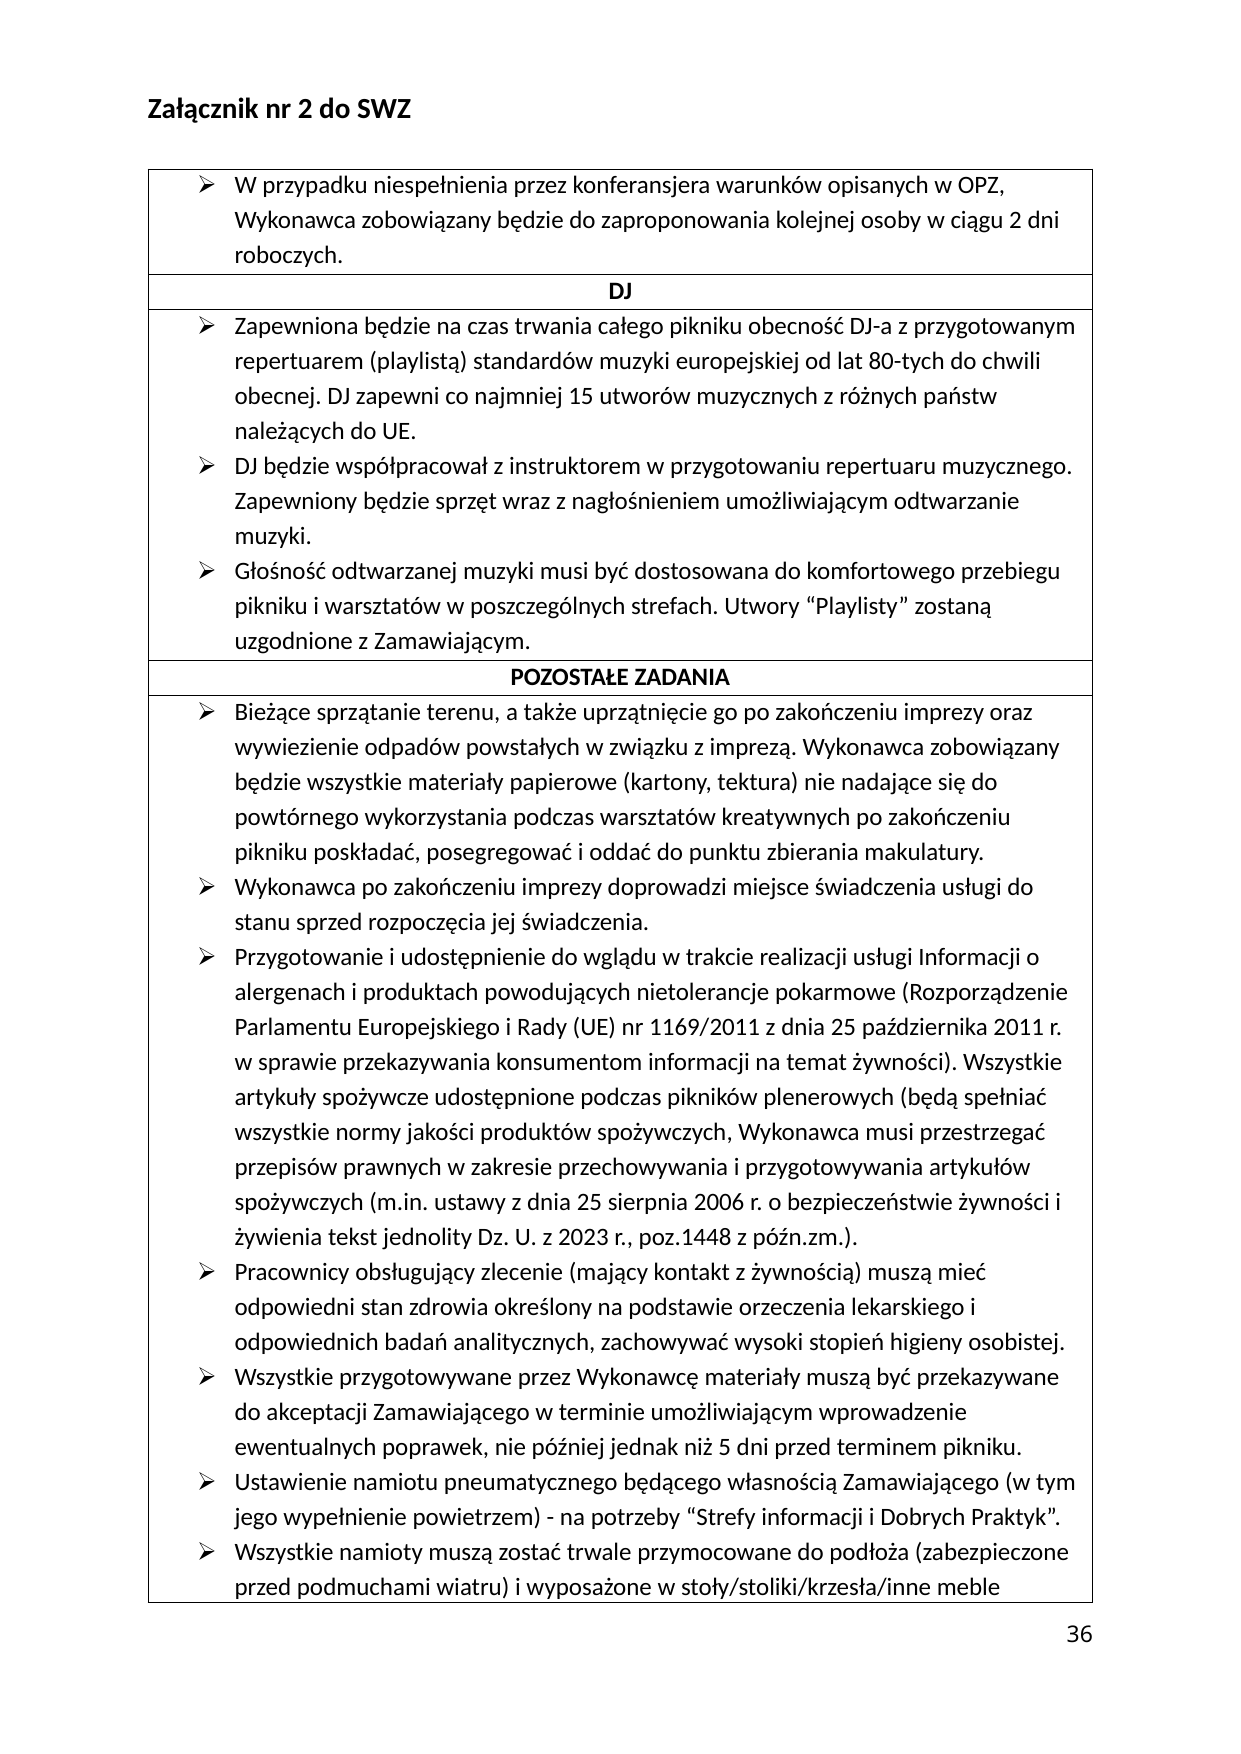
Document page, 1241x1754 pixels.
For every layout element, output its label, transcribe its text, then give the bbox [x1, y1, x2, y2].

table_cell DJ [149, 275, 1092, 309]
table_cell POZOSTAŁE ZADANIA [149, 661, 1092, 695]
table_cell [149, 170, 1092, 274]
table_cell Zapewniona będzie na czas trwania całego pikniku obecność DJ-a z przygotowanym repertuarem (playlistą) standardów muzyki europejskiej od lat 80-tych do chwili obecnej. DJ zapewni co najmniej 15 utworów muzycznych z różnych państw należących do UE. DJ będzie współpracował z instruktorem w przygotowaniu repertuaru muzycznego. Zapewniony będzie sprzęt wraz z nagłośnieniem umożliwiającym odtwarzanie muzyki. Głośność odtwarzanej muzyki musi być dostosowana do komfortowego przebiegu pikniku i warsztatów w poszczególnych strefach. Utwory “Playlisty” zostaną uzgodnione z Zamawiającym. [149, 310, 1092, 660]
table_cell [149, 696, 1092, 1602]
